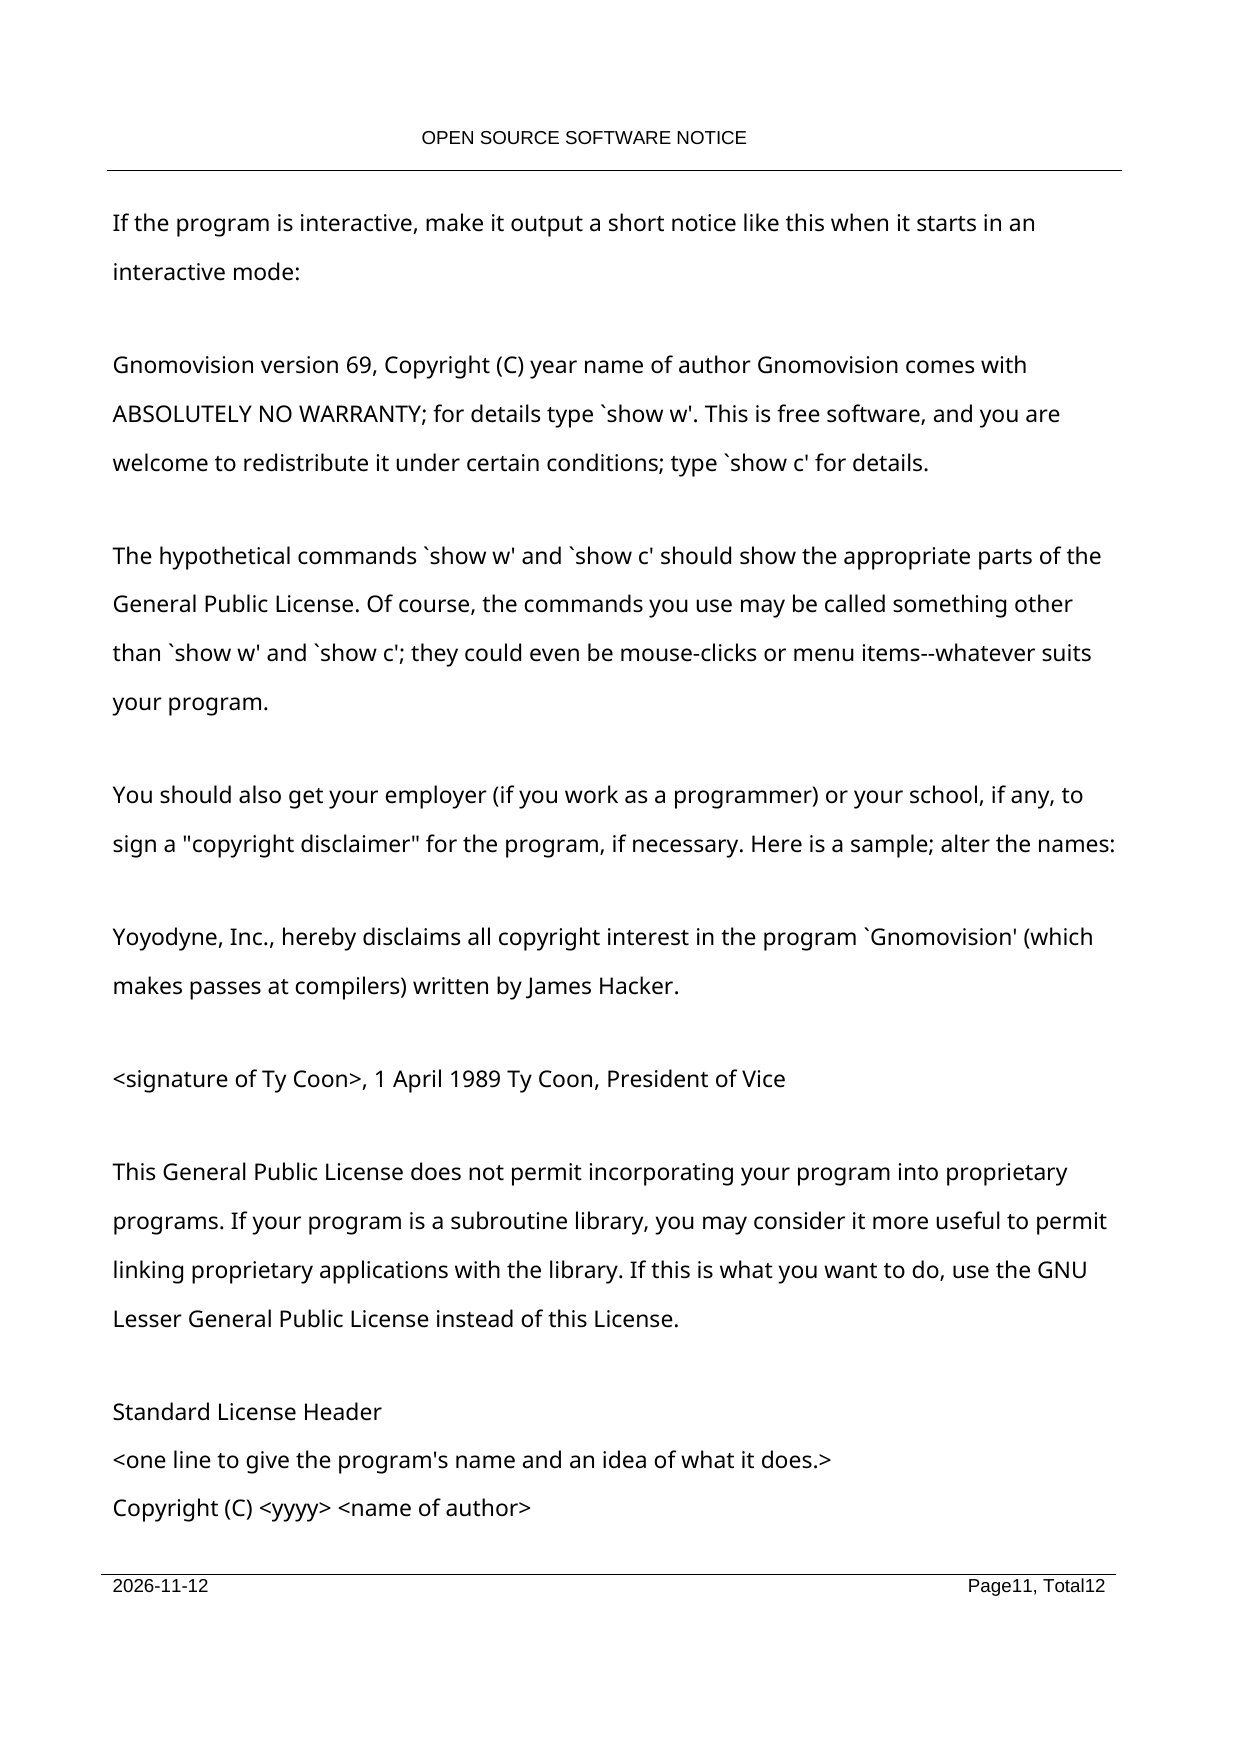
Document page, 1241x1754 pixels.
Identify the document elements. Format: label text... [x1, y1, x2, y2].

text You should also get your employer (if you work as a programmer) or your school, if any, to sign a "copyright disclaimer" for the program, if necessary. Here is a sample; alter the names: [112, 778, 1128, 860]
text The hypothetical commands `show w' and `show c' should show the appropriate parts of the General Public License. Of course, the commands you use may be called something other than `show w' and `show c'; they could even be mouse-clicks or menu items--whatever suits your program. [112, 539, 1128, 718]
text This General Public License does not permit incorporating your program into proprietary programs. If your program is a subroutine library, you may consider it more useful to permit linking proprietary applications with the library. If this is what you want to do, use the GNU Lesser General Public License instead of this License. [112, 1156, 1128, 1334]
text Copyright (C) <yyyy> <name of author> [112, 1491, 1128, 1524]
text Standard License Header [112, 1395, 1128, 1428]
text Yoyodyne, Inc., hereby disclaims all copyright interest in the program `Gnomovision' (which makes passes at compilers) written by James Hacker. [112, 921, 1128, 1002]
text If the program is interactive, make it output a short notice like this when it starts in an interactive mode: [112, 206, 1128, 288]
text Gnomovision version 69, Copyright (C) year name of author Gnomovision comes with ABSOLUTELY NO WARRANTY; for details type `show w'. This is free software, and you are welcome to redistribute it under certain conditions; type `show c' for details. [112, 348, 1128, 478]
text <one line to give the program's name and an idea of what it does.> [112, 1443, 1128, 1476]
text <signature of Ty Coon>, 1 April 1989 Ty Coon, President of Vice [112, 1062, 1128, 1095]
